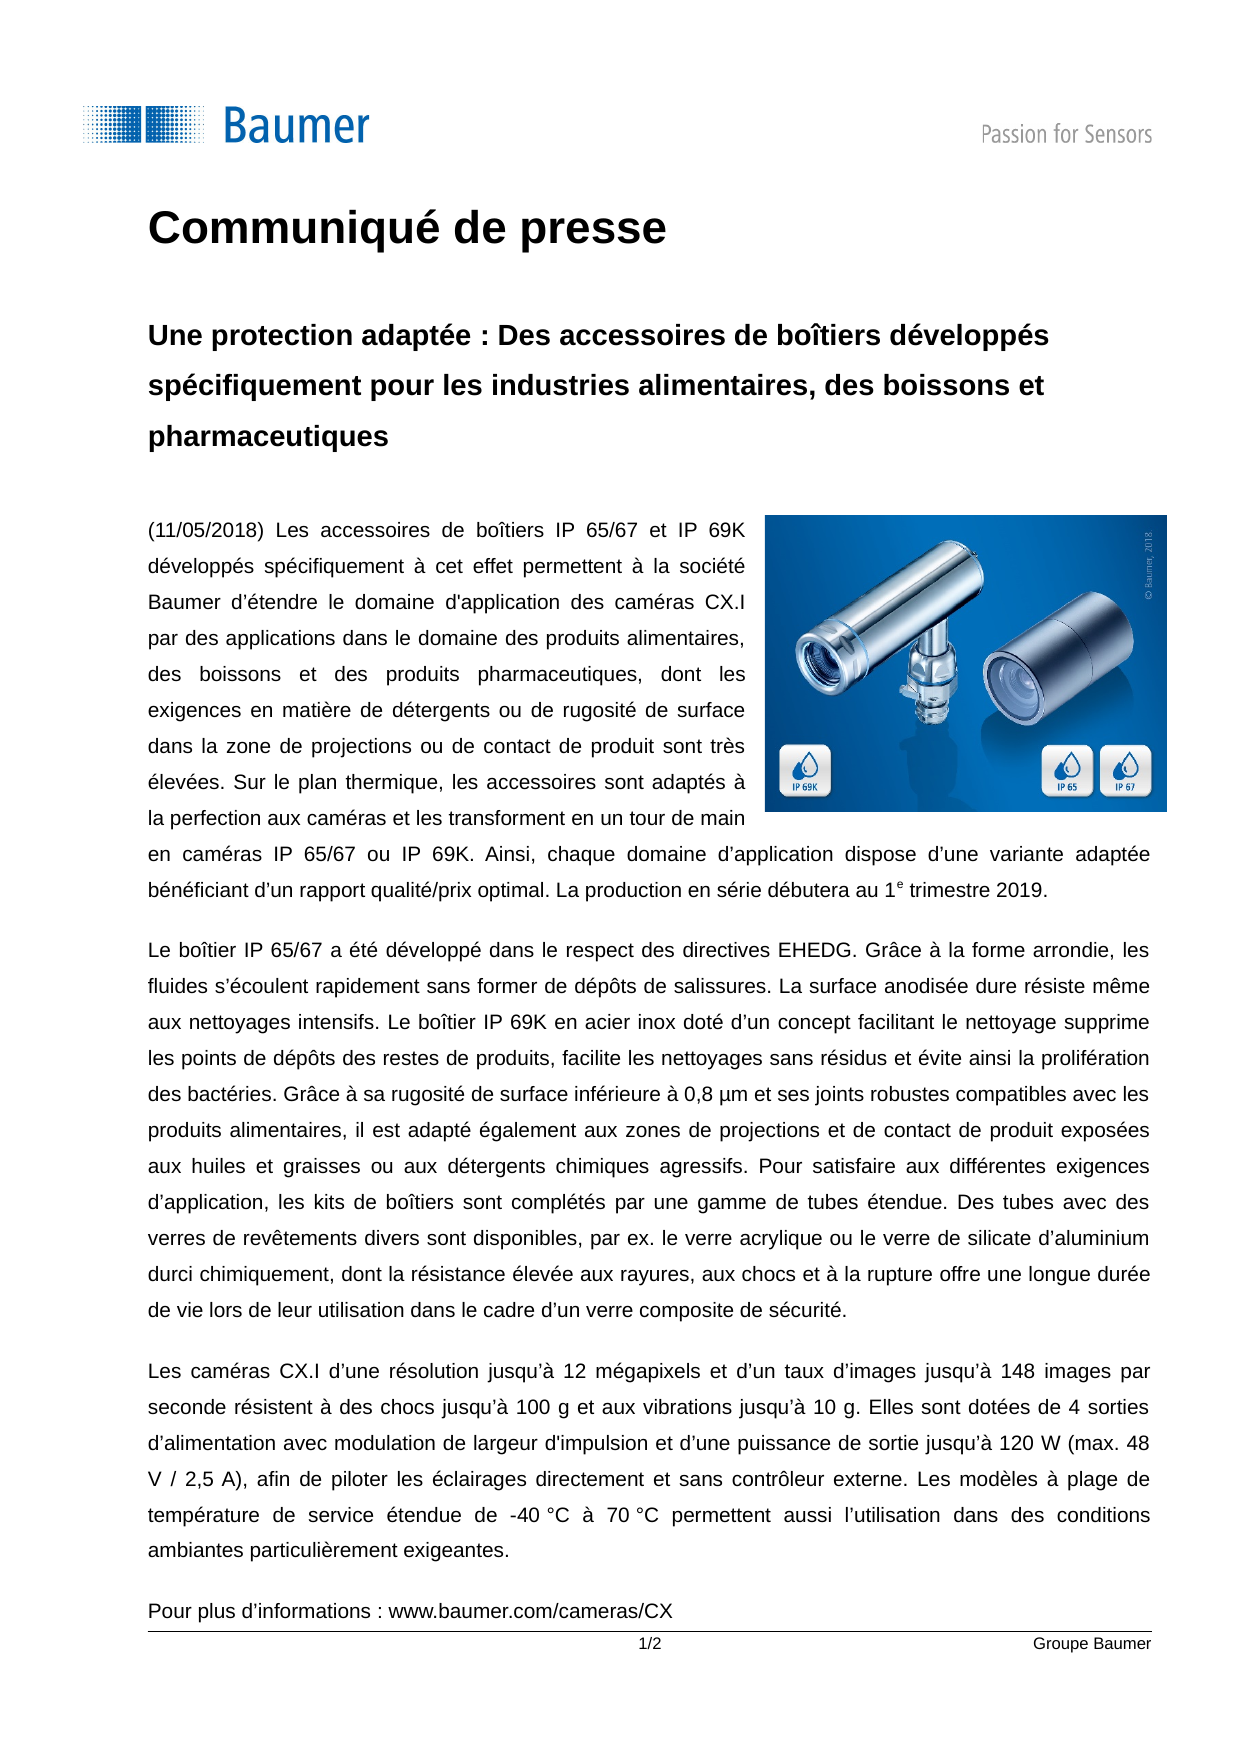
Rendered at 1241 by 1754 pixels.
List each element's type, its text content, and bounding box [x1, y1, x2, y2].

text Les caméras CX.I d’une résolution jusqu’à 12 mégapixels et d’un taux d’images jusqu’à 148 images par seconde résistent à des chocs jusqu’à 100 g et aux vibrations jusqu’à 10 g. Elles sont dotées de 4 sorties d’alimentation avec modulation de largeur d'impulsion et d’une puissance de sortie jusqu’à 120 W (max. 48 V / 2,5 A), afin de piloter les éclairages directement et sans contrôleur externe. Les modèles à plage de température de service étendue de -40 °C à 70 °C permettent aussi l’utilisation dans des conditions ambiantes particulièrement exigeantes. [148, 1359, 1152, 1562]
text Une protection adaptée : Des accessoires de boîtiers développés spécifiquement pour les industries alimentaires, des boissons et pharmaceutiques [148, 318, 1152, 452]
text Pour plus d’informations : www.baumer.com/cameras/CX [148, 1599, 1152, 1623]
picture [982, 123, 1152, 143]
picture [764, 515, 1167, 812]
text Le boîtier IP 65/67 a été développé dans le respect des directives EHEDG. Grâce à la forme arrondie, les fluides s’écoulent rapidement sans former de dépôts de salissures. La surface anodisée dure résiste même aux nettoyages intensifs. Le boîtier IP 69K en acier inox doté d’un concept facilitant le nettoyage supprime les points de dépôts des restes de produits, facilite les nettoyages sans résidus et évite ainsi la prolifération des bactéries. Grâce à sa rugosité de surface inférieure à 0,8 µm et ses joints robustes compatibles avec les produits alimentaires, il est adapté également aux zones de projections et de contact de produit exposées aux huiles et graisses ou aux détergents chimiques agressifs. Pour satisfaire aux différentes exigences d’application, les kits de boîtiers sont complétés par une gamme de tubes étendue. Des tubes avec des verres de revêtements divers sont disponibles, par ex. le verre acrylique ou le verre de silicate d’aluminium durci chimiquement, dont la résistance élevée aux rayures, aux chocs et à la rupture offre une longue durée de vie lors de leur utilisation dans le cadre d’un verre composite de sécurité. [148, 938, 1152, 1322]
picture [83, 106, 370, 143]
subtitle Communiqué de presse [148, 201, 1152, 253]
